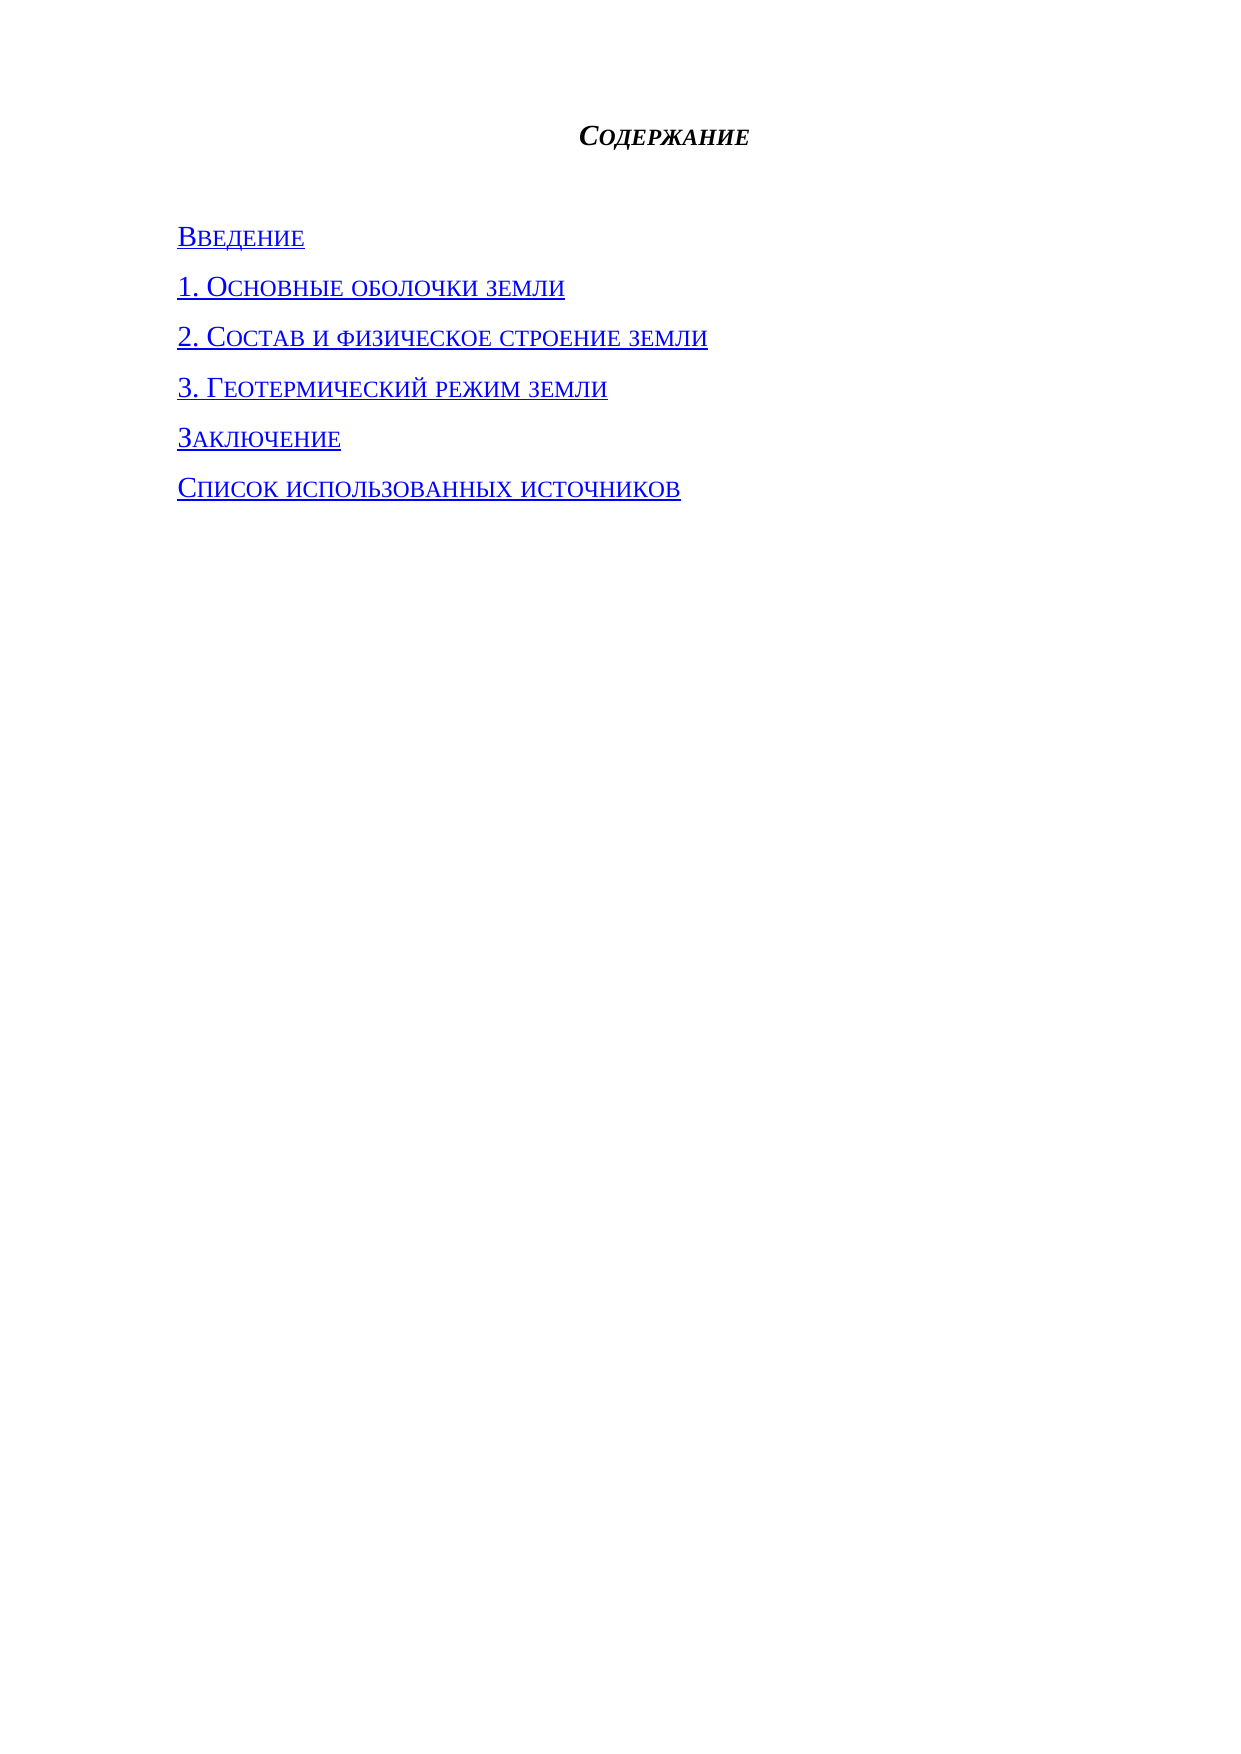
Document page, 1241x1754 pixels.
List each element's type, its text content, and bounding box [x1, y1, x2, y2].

text 1. Основные оболочки земли [177, 269, 1152, 303]
text Заключение [177, 420, 1152, 453]
text 3. Геотермический режим земли [177, 370, 1152, 403]
text Содержание [177, 118, 1152, 152]
text Введение [177, 219, 1152, 252]
text Список использованных источников [177, 470, 1152, 504]
text 2. Состав и физическое строение земли [177, 319, 1152, 353]
